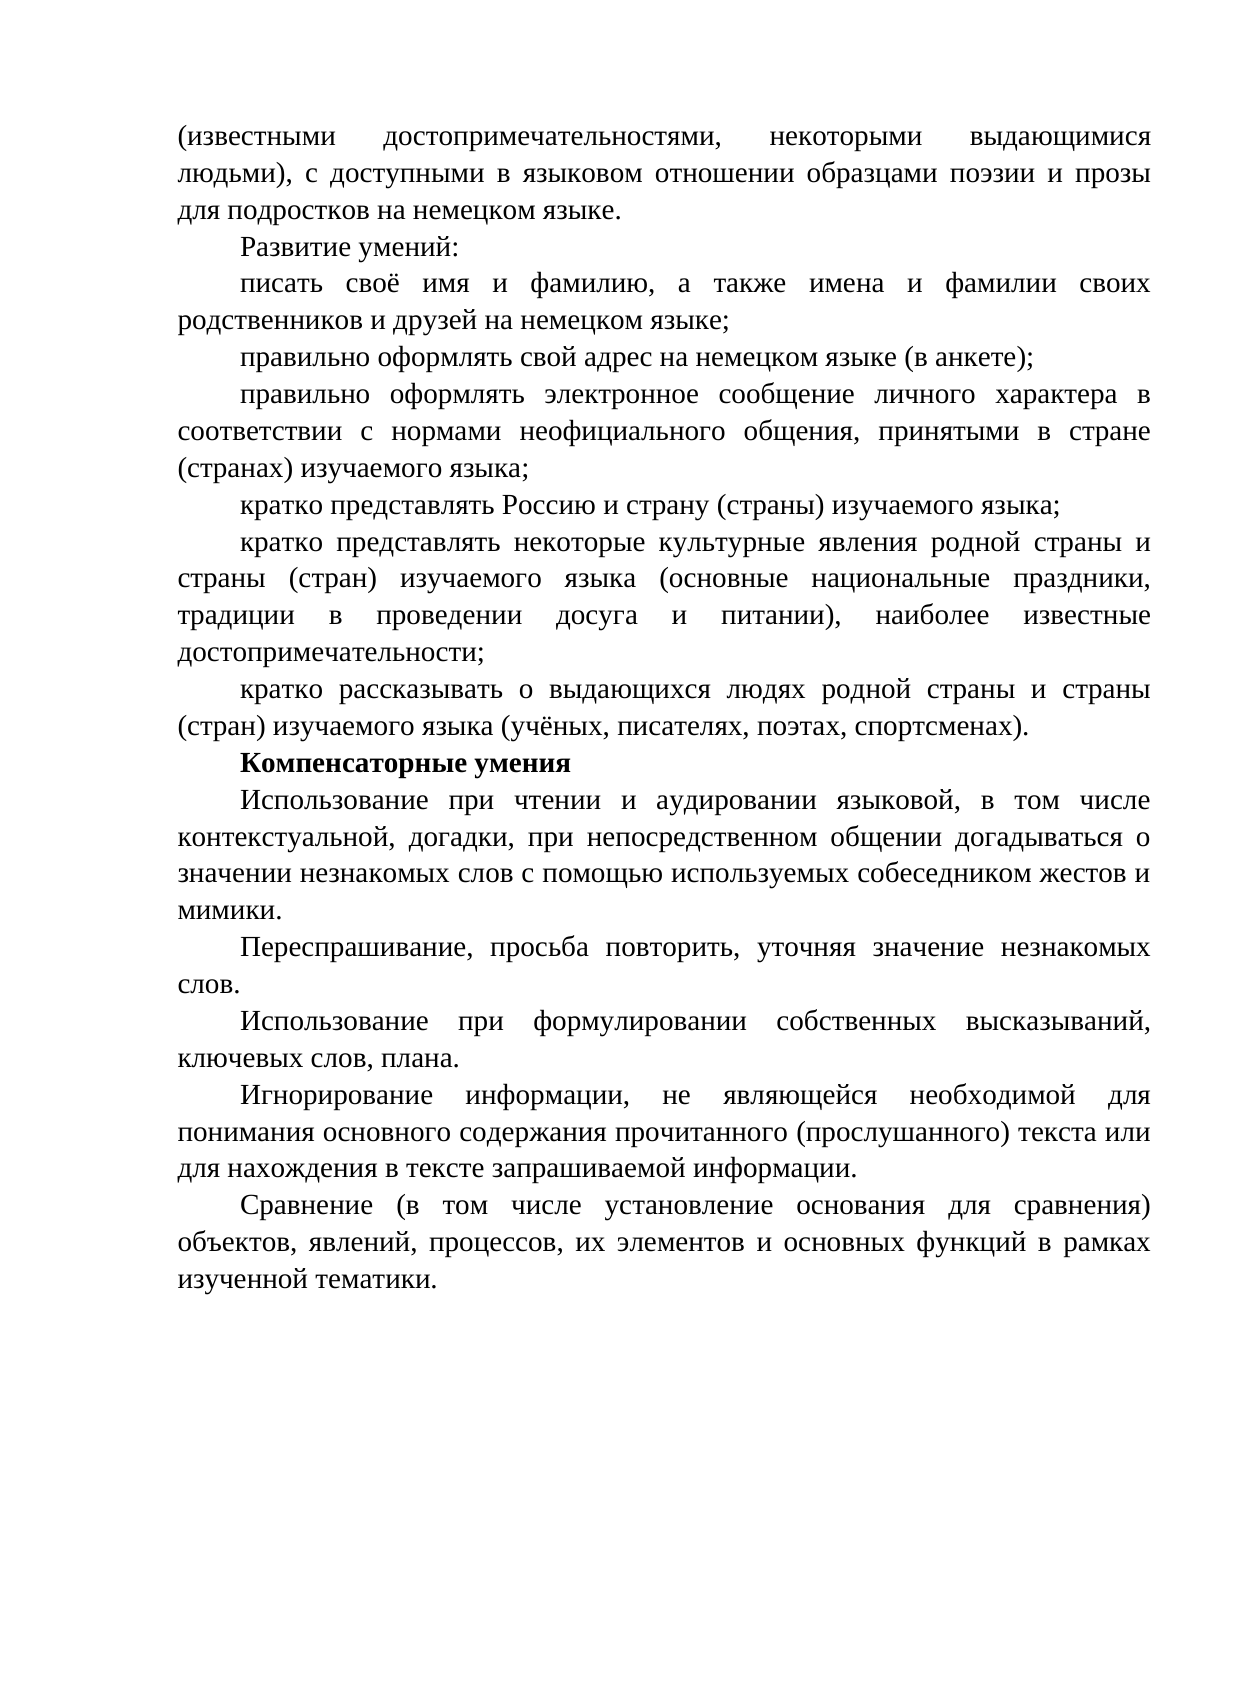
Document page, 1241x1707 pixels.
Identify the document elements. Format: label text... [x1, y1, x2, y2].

text правильно оформлять свой адрес на немецком языке (в анкете); [177, 339, 1152, 373]
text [177, 118, 1152, 225]
text правильно оформлять электронное сообщение личного характера в соответствии с нормами неофициального общения, принятыми в стране (странах) изучаемого языка; [177, 376, 1152, 483]
text Использование при чтении и аудировании языковой, в том числе контекстуальной, догадки, при непосредственном общении догадываться о значении незнакомых слов с помощью используемых собеседником жестов и мимики. [177, 782, 1152, 926]
text Сравнение (в том числе установление основания для сравнения) объектов, явлений, процессов, их элементов и основных функций в рамках изученной тематики. [177, 1187, 1152, 1295]
text Развитие умений: [177, 229, 1152, 262]
text кратко рассказывать о выдающихся людях родной страны и страны (стран) изучаемого языка (учёных, писателях, поэтах, спортсменах). [177, 671, 1152, 742]
text кратко представлять некоторые культурные явления родной страны и страны (стран) изучаемого языка (основные национальные праздники, традиции в проведении досуга и питании), наиболее известные достопримечательности; [177, 524, 1152, 668]
text Использование при формулировании собственных высказываний, ключевых слов, плана. [177, 1003, 1152, 1073]
text Компенсаторные умения [177, 745, 1152, 778]
text кратко представлять Россию и страну (страны) изучаемого языка; [177, 487, 1152, 520]
text писать своё имя и фамилию, а также имена и фамилии своих родственников и друзей на немецком языке; [177, 266, 1152, 336]
text Переспрашивание, просьба повторить, уточняя значение незнакомых слов. [177, 929, 1152, 1000]
text Игнорирование информации, не являющейся необходимой для понимания основного содержания прочитанного (прослушанного) текста или для нахождения в тексте запрашиваемой информации. [177, 1077, 1152, 1184]
